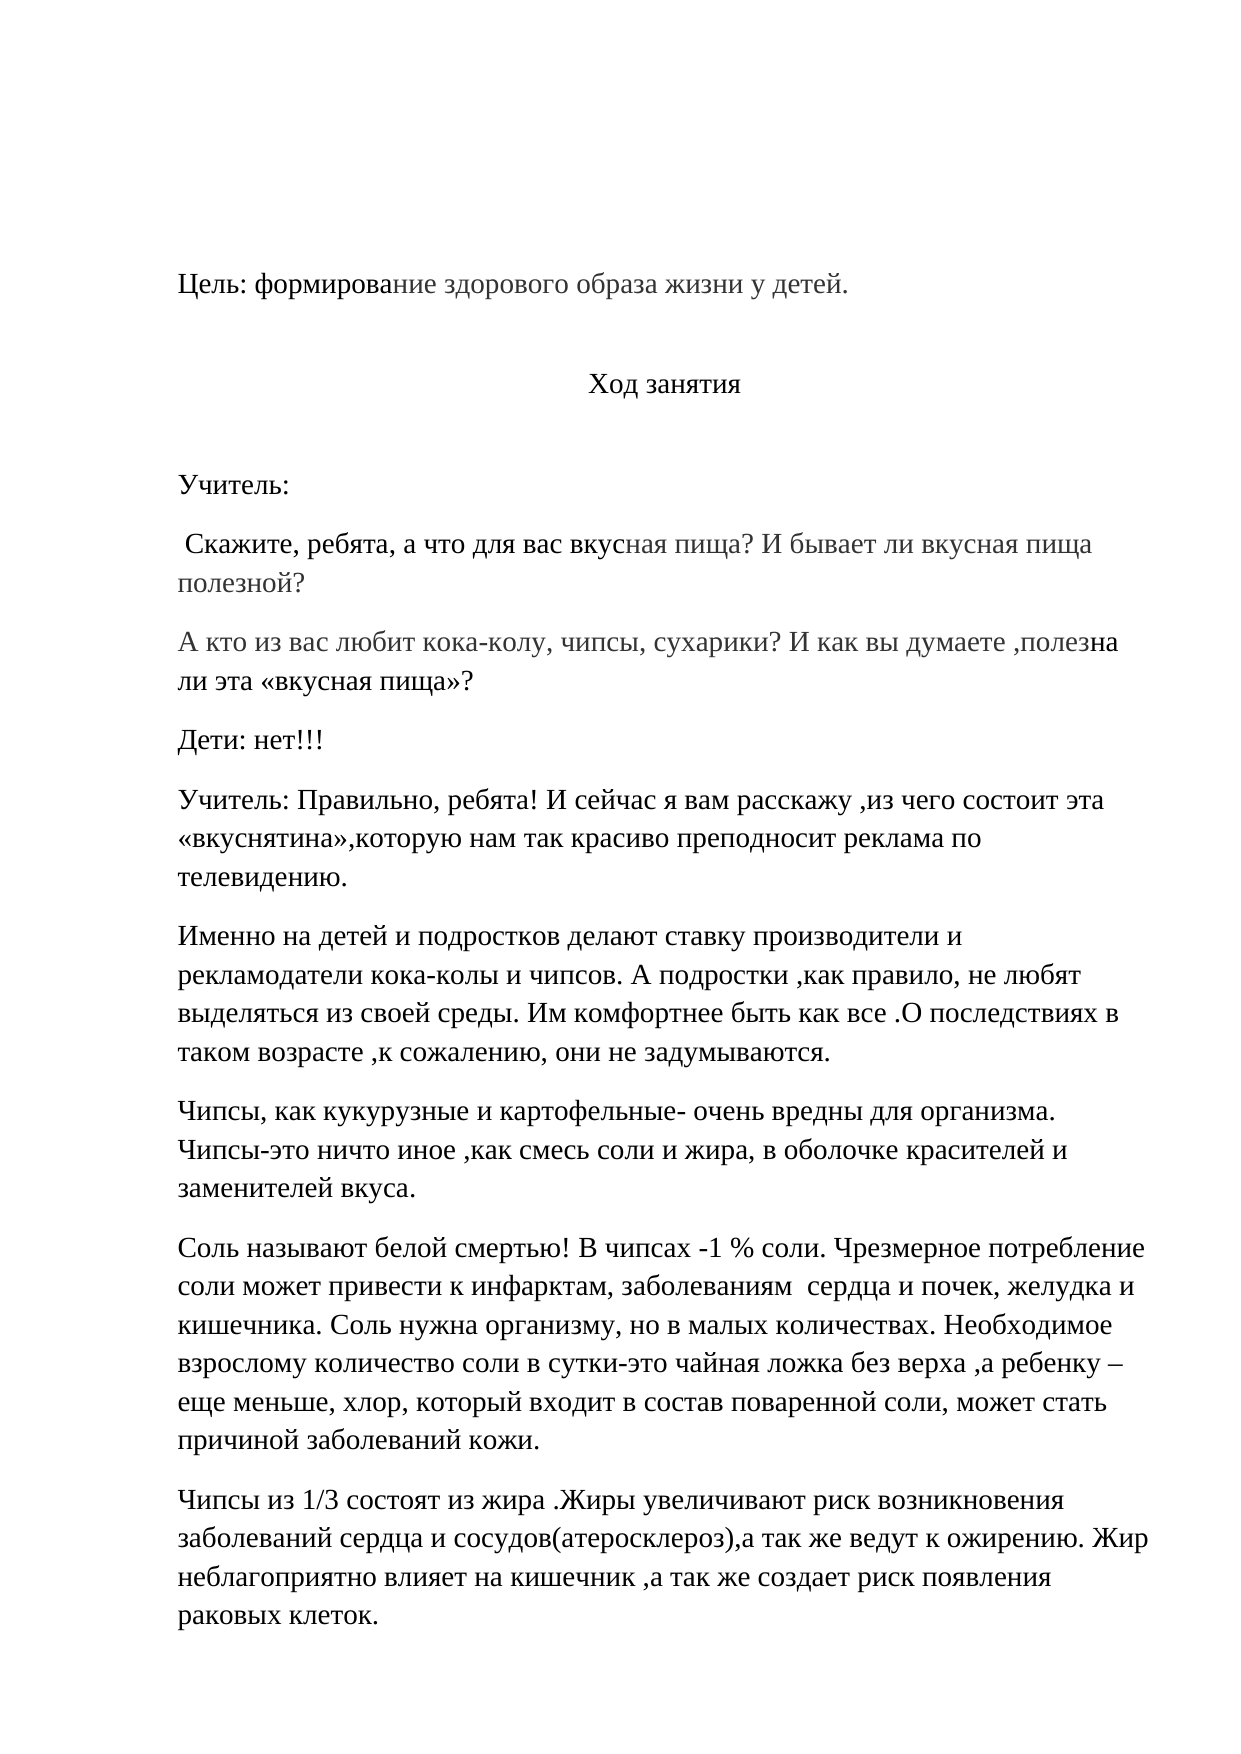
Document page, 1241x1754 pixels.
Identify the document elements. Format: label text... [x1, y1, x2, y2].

text Чипсы, как кукурузные и картофельные- очень вредны для организма. Чипсы-это ничто иное ,как смесь соли и жира, в оболочке красителей и заменителей вкуса. [177, 1093, 1152, 1204]
text Учитель: [177, 467, 1152, 501]
text Учитель: Правильно, ребята! И сейчас я вам расскажу ,из чего состоит эта «вкуснятина»,которую нам так красиво преподносит реклама по телевидению. [177, 782, 1152, 892]
text Дети: нет!!! [177, 722, 1152, 756]
text Именно на детей и подростков делают ставку производители и рекламодатели кока-колы и чипсов. А подростки ,как правило, не любят выделяться из своей среды. Им комфортнее быть как все .О последствиях в таком возрасте ,к сожалению, они не задумываются. [177, 918, 1152, 1067]
text А кто из вас любит кока-колу, чипсы, сухарики? И как вы думаете ,полезна ли эта «вкусная пища»? [177, 624, 1152, 697]
text Цель: формирование здорового образа жизни у детей. [177, 266, 1152, 299]
text Ход занятия [177, 367, 1152, 400]
text Скажите, ребята, а что для вас вкусная пища? И бывает ли вкусная пища полезной? [177, 527, 1152, 599]
text Чипсы из 1/3 состоят из жира .Жиры увеличивают риск возникновения заболеваний сердца и сосудов(атеросклероз),а так же ведут к ожирению. Жир неблагоприятно влияет на кишечник ,а так же создает риск появления раковых клеток. [177, 1482, 1152, 1631]
text Соль называют белой смертью! В чипсах -1 % соли. Чрезмерное потребление соли может привести к инфарктам, заболеваниям сердца и почек, желудка и кишечника. Соль нужна организму, но в малых количествах. Необходимое взрослому количество соли в сутки-это чайная ложка без верха ,а ребенку –еще меньше, хлор, который входит в состав поваренной соли, может стать причиной заболеваний кожи. [177, 1230, 1152, 1456]
